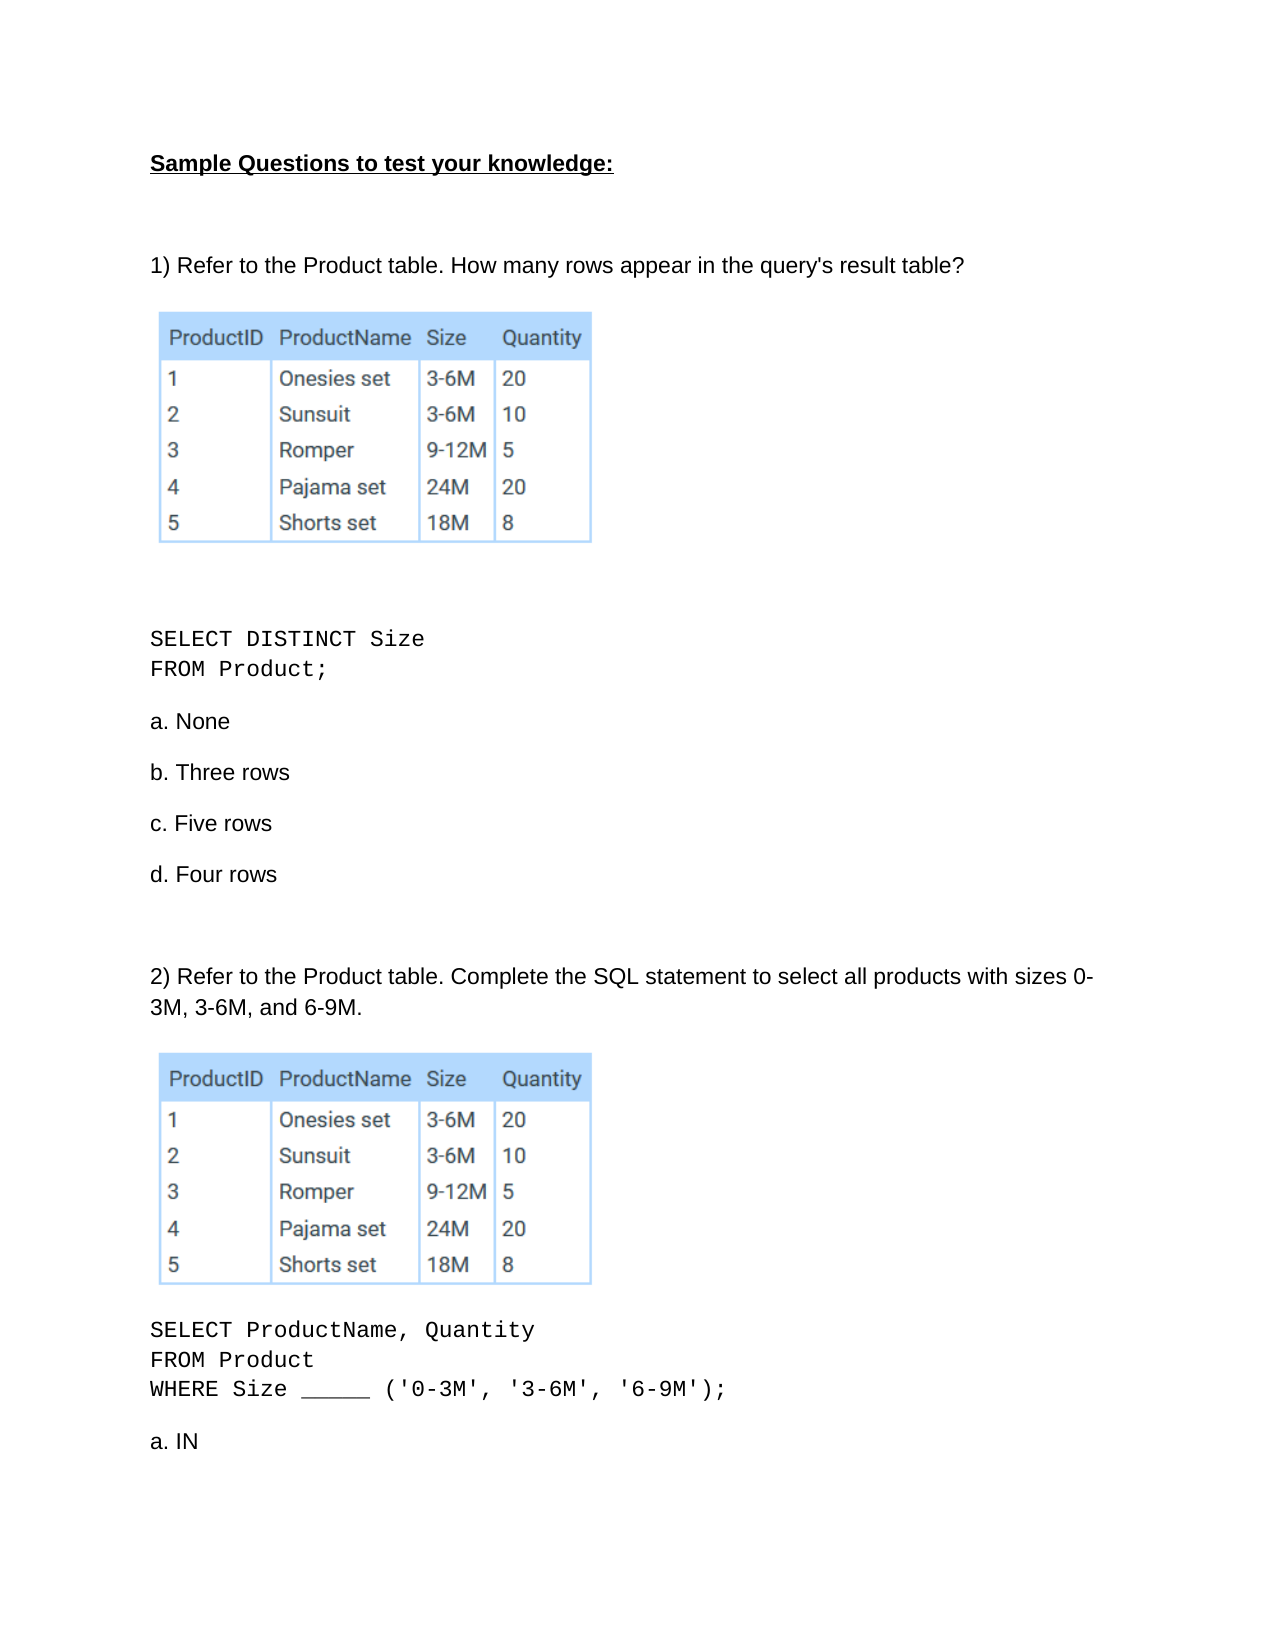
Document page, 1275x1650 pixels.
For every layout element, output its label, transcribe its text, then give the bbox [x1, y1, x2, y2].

picture [150, 303, 600, 552]
text a. None [150, 708, 1125, 734]
picture [150, 1044, 600, 1294]
text Sample Questions to test your knowledge: [150, 150, 1125, 176]
text 1) Refer to the Product table. How many rows appear in the query's result table? [150, 252, 1125, 278]
text d. Four rows [150, 861, 1125, 888]
text a. IN [150, 1428, 1125, 1455]
text c. Five rows [150, 810, 1125, 837]
text 2) Refer to the Product table. Complete the SQL statement to select all products with sizes 0-3M, 3-6M, and 6-9M. [150, 963, 1125, 1020]
text b. Three rows [150, 759, 1125, 786]
text SELECT DISTINCT Size FROM Product; [150, 628, 1125, 683]
text SELECT ProductName, Quantity FROM Product WHERE Size _____ ('0-3M', '3-6M', '6-9M'); [150, 1318, 1125, 1404]
